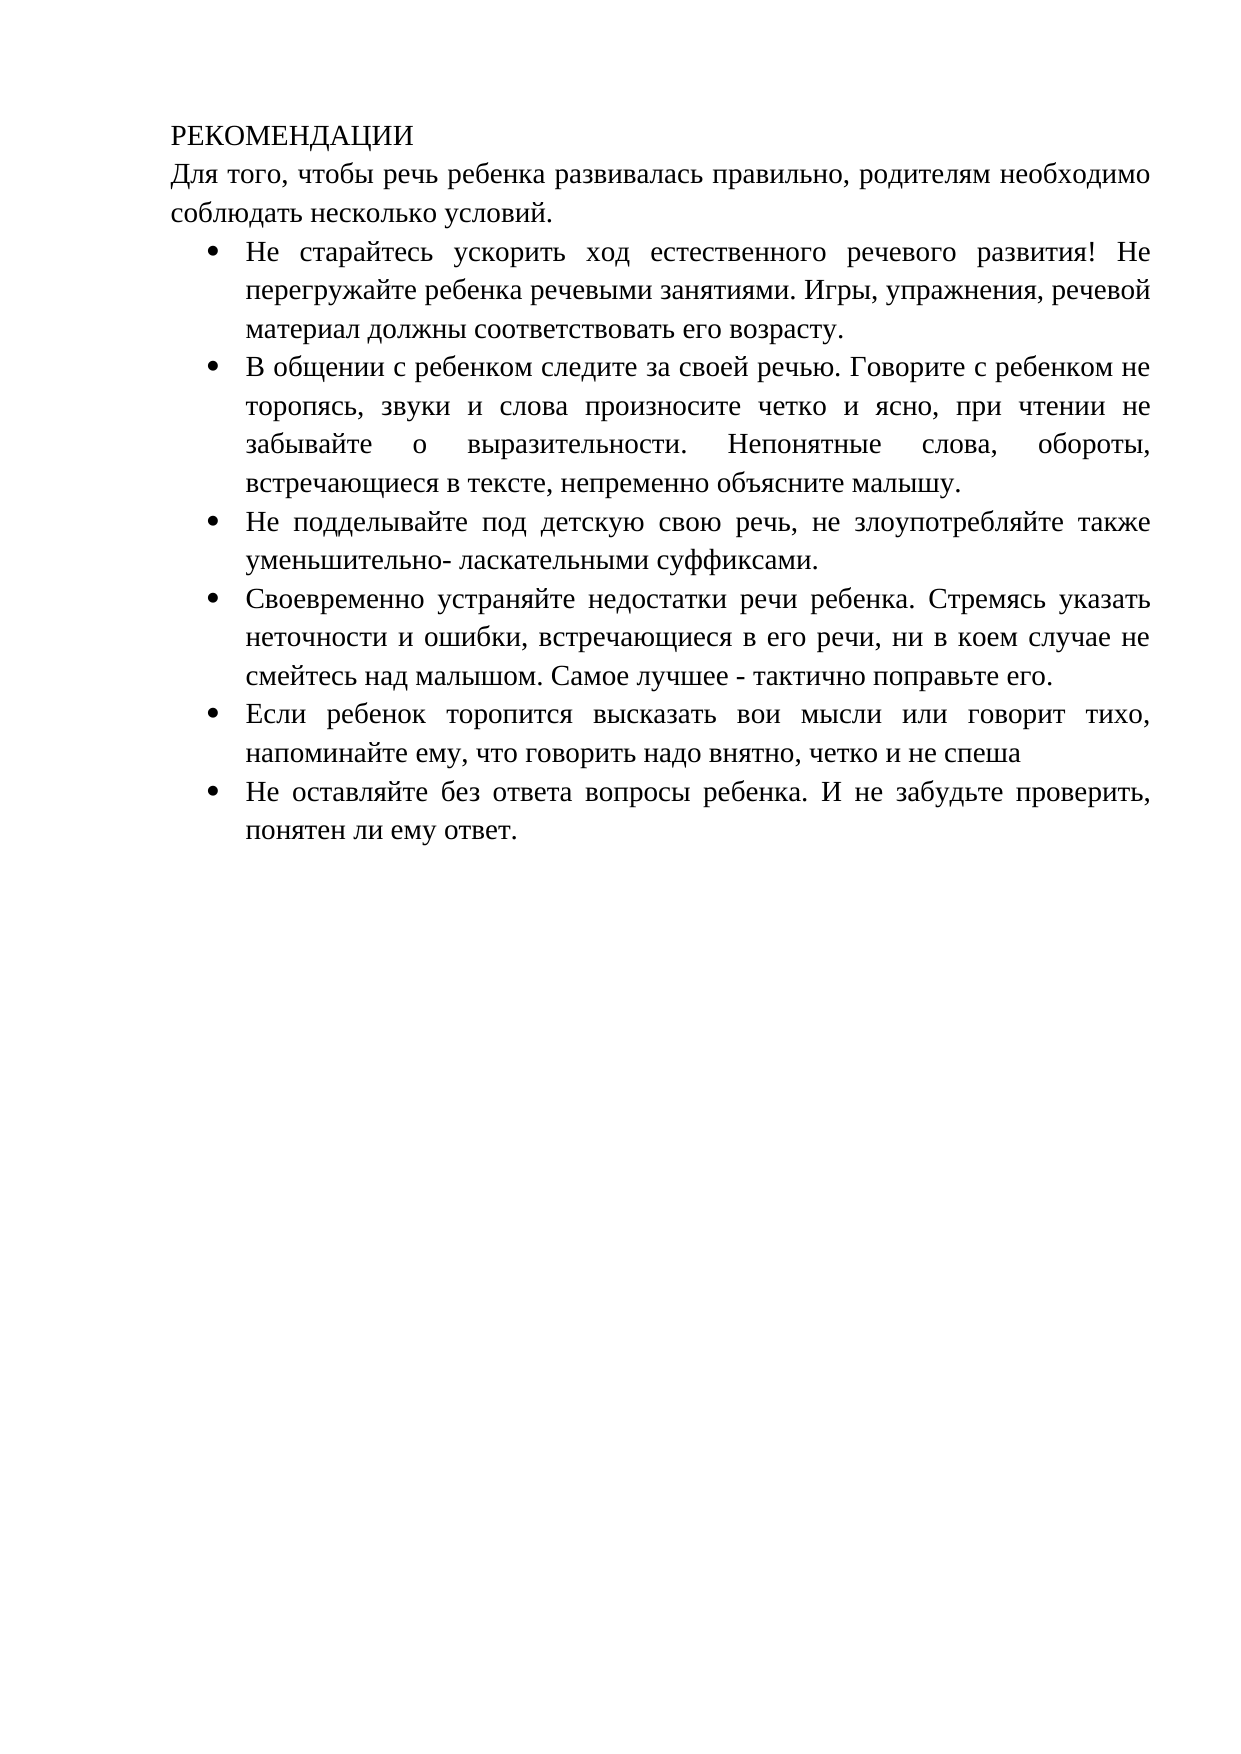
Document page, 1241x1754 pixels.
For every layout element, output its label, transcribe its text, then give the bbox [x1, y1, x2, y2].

list Не оставляйте без ответа вопросы ребенка. И не забудьте проверить, понятен ли ему ответ. [208, 774, 1152, 846]
list В общении с ребенком следите за своей речью. Говорите с ребенком не торопясь, звуки и слова произносите четко и ясно, при чтении не забывайте о выразительности. Непонятные слова, обороты, встречающиеся в тексте, непременно объясните малышу. [208, 349, 1152, 499]
list Для того, чтобы речь ребенка развивалась правильно, родителям необходимо соблюдать несколько условий. [170, 157, 1152, 229]
list РЕКОМЕНДАЦИИ [170, 118, 1152, 152]
list Не старайтесь ускорить ход естественного речевого развития! Не перегружайте ребенка речевыми занятиями. Игры, упражнения, речевой материал должны соответствовать его возрасту. [208, 234, 1152, 344]
list Своевременно устраняйте недостатки речи ребенка. Стремясь указать неточности и ошибки, встречающиеся в его речи, ни в коем случае не смейтесь над малышом. Самое лучшее - тактично поправьте его. [208, 581, 1152, 692]
list Не подделывайте под детскую свою речь, не злоупотребляйте также уменьшительно- ласкательными суффиксами. [208, 504, 1152, 576]
list Если ребенок торопится высказать вои мысли или говорит тихо, напоминайте ему, что говорить надо внятно, четко и не спеша [208, 697, 1152, 769]
